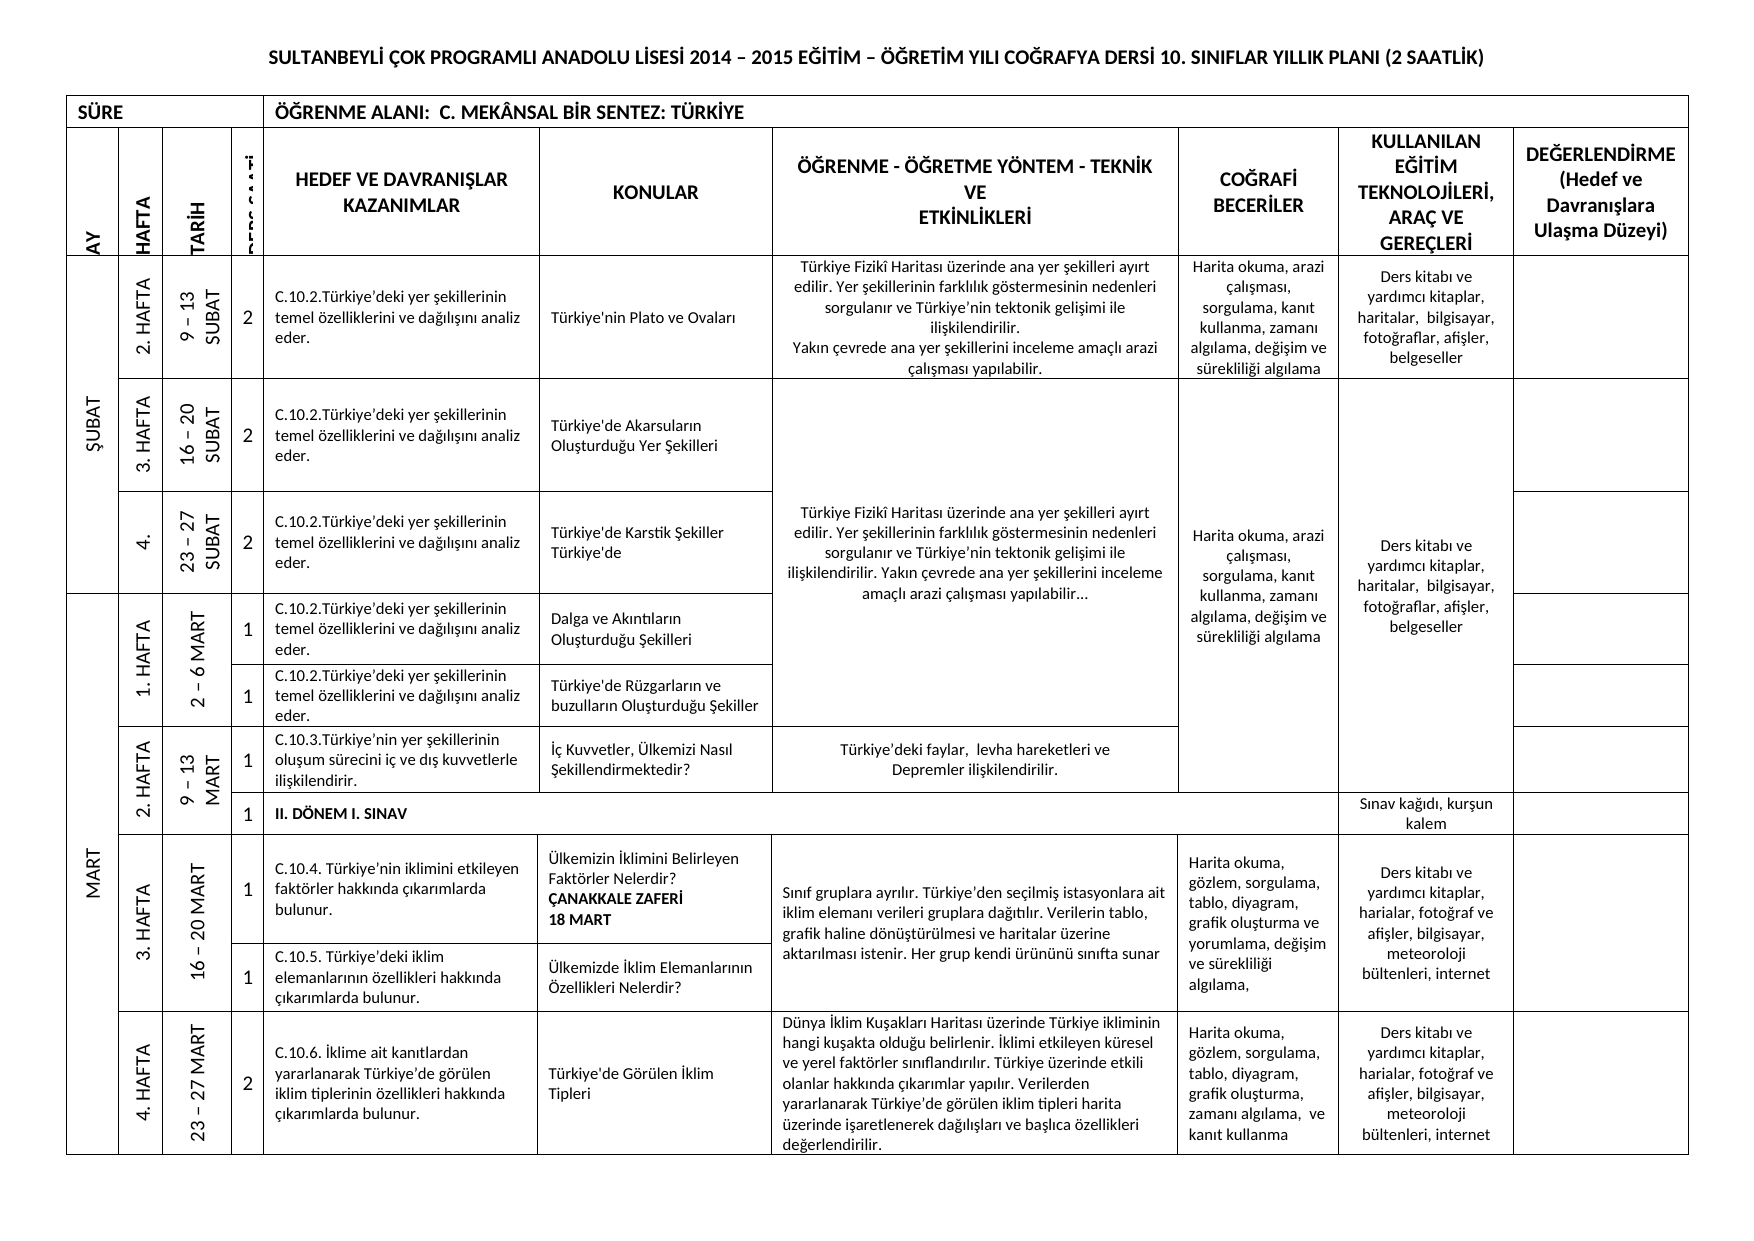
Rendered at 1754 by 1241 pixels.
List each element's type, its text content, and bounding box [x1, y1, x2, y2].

table_cell HEDEF VE DAVRANIŞLAR KAZANIMLAR [264, 128, 539, 255]
table_cell Türkiye'de Karstik Şekiller Türkiye'de [540, 492, 772, 592]
table_cell 1 [232, 793, 263, 834]
table_cell Ders kitabı ve yardımcı kitaplar, harialar, fotoğraf ve afişler, bilgisayar, meteoroloji bültenleri, internet [1339, 1012, 1513, 1154]
table_cell Dalga ve Akıntıların Oluşturduğu Şekilleri [540, 594, 772, 664]
table_cell 2 – 6 MART [163, 594, 231, 726]
table_cell Türkiye'de Akarsuların Oluşturduğu Yer Şekilleri [540, 379, 772, 491]
table_cell 4. HAFTA [119, 492, 162, 592]
table_cell 3. HAFTA [119, 835, 162, 1011]
table_cell ÖĞRENME - ÖĞRETME YÖNTEM - TEKNİK VE ETKİNLİKLERİ [773, 128, 1178, 255]
table_cell C.10.6. İklime ait kanıtlardan yararlanarak Türkiye’de görülen iklim tiplerinin özellikleri hakkında çıkarımlarda bulunur. [264, 1012, 537, 1154]
table_cell Dünya İklim Kuşakları Haritası üzerinde Türkiye ikliminin hangi kuşakta olduğu belirlenir. İklimi etkileyen küresel ve yerel faktörler sınıflandırılır. Türkiye üzerinde etkili olanlar hakkında çıkarımlar yapılır. Verilerden yararlanarak Türkiye’de görülen iklim tipleri harita üzerinde işaretlenerek dağılışları ve başlıca özellikleri değerlendirilir. [772, 1012, 1177, 1154]
table_cell Türkiye'de Görülen İklim Tipleri [538, 1012, 771, 1154]
table_cell İç Kuvvetler, Ülkemizi Nasıl Şekillendirmektedir? [540, 727, 772, 792]
table_cell 9 – 13 MART [163, 727, 231, 834]
table_cell Harita okuma, arazi çalışması, sorgulama, kanıt kullanma, zamanı algılama, değişim ve sürekliliği algılama [1179, 256, 1338, 378]
table_cell 16 – 20 ŞUBAT [163, 379, 231, 491]
table_cell COĞRAFİ BECERİLER [1179, 128, 1338, 255]
table_cell 2 [232, 492, 263, 592]
table_cell 9 – 13 ŞUBAT [163, 256, 231, 378]
table_cell [1514, 594, 1688, 664]
table_cell Ders kitabı ve yardımcı kitaplar, haritalar, bilgisayar, fotoğraflar, afişler, belgeseller [1339, 379, 1513, 792]
table_cell C.10.2.Türkiye’deki yer şekillerinin temel özelliklerini ve dağılışını analiz eder. [264, 492, 539, 592]
table_cell 2. HAFTA [119, 256, 162, 378]
table_cell DERS SAATİ [232, 128, 263, 255]
table_cell 1 [232, 944, 263, 1011]
table_cell C.10.5. Türkiye’deki iklim elemanlarının özellikleri hakkında çıkarımlarda bulunur. [264, 944, 537, 1011]
table_cell Türkiye’deki faylar, levha hareketleri ve Depremler ilişkilendirilir. [773, 727, 1178, 792]
table_cell 3. HAFTA [119, 379, 162, 491]
table_cell [1514, 793, 1688, 834]
table_cell [1514, 1012, 1688, 1154]
table_cell [1514, 665, 1688, 726]
table_cell Harita okuma, gözlem, sorgulama, tablo, diyagram, grafik oluşturma, zamanı algılama, ve kanıt kullanma [1178, 1012, 1338, 1154]
table_cell Harita okuma, arazi çalışması, sorgulama, kanıt kullanma, zamanı algılama, değişim ve sürekliliği algılama [1179, 379, 1338, 792]
table_cell AY [67, 128, 118, 255]
table_cell 2. HAFTA [119, 727, 162, 834]
table_cell 1 [232, 835, 263, 942]
table_cell [1514, 835, 1688, 1011]
table_cell [1514, 727, 1688, 792]
table_cell C.10.2.Türkiye’deki yer şekillerinin temel özelliklerini ve dağılışını analiz eder. [264, 665, 539, 726]
table_cell [1514, 256, 1688, 378]
table_header SÜRE [67, 96, 263, 127]
table_cell 1 [232, 594, 263, 664]
table_header ÖĞRENME ALANI: C. MEKÂNSAL BİR SENTEZ: TÜRKİYE [264, 96, 1688, 127]
table_cell [1514, 379, 1688, 491]
table_cell 2 [232, 1012, 263, 1154]
table_cell C.10.2.Türkiye’deki yer şekillerinin temel özelliklerini ve dağılışını analiz eder. [264, 379, 539, 491]
table_cell KONULAR [540, 128, 772, 255]
table_cell Harita okuma, gözlem, sorgulama, tablo, diyagram, grafik oluşturma ve yorumlama, değişim ve sürekliliği algılama, [1178, 835, 1338, 1011]
table_cell 1 [232, 727, 263, 792]
table_cell Ülkemizde İklim Elemanlarının Özellikleri Nelerdir? [538, 944, 771, 1011]
table_cell Türkiye'de Rüzgarların ve buzulların Oluşturduğu Şekiller [540, 665, 772, 726]
table_cell 16 – 20 MART [163, 835, 231, 1011]
table_cell TARİH [163, 128, 231, 255]
table_cell KULLANILAN EĞİTİM TEKNOLOJİLERİ, ARAÇ VE GEREÇLERİ [1339, 128, 1513, 255]
table_cell Ülkemizin İklimini Belirleyen Faktörler Nelerdir? ÇANAKKALE ZAFERİ 18 MART [538, 835, 771, 942]
table_cell Sınıf gruplara ayrılır. Türkiye’den seçilmiş istasyonlara ait iklim elemanı verileri gruplara dağıtılır. Verilerin tablo, grafik haline dönüştürülmesi ve haritalar üzerine aktarılması istenir. Her grup kendi ürününü sınıfta sunar [772, 835, 1177, 1011]
table_cell HAFTA [119, 128, 162, 255]
table_cell Ders kitabı ve yardımcı kitaplar, haritalar, bilgisayar, fotoğraflar, afişler, belgeseller [1339, 256, 1513, 378]
table_cell Türkiye'nin Plato ve Ovaları [540, 256, 772, 378]
table_cell 23 – 27 MART [163, 1012, 231, 1154]
table_cell 2 [232, 379, 263, 491]
table_cell Ders kitabı ve yardımcı kitaplar, harialar, fotoğraf ve afişler, bilgisayar, meteoroloji bültenleri, internet [1339, 835, 1513, 1011]
table_cell C.10.2.Türkiye’deki yer şekillerinin temel özelliklerini ve dağılışını analiz eder. [264, 256, 539, 378]
table_cell 4. HAFTA [119, 1012, 162, 1154]
table_cell 1. HAFTA [119, 594, 162, 726]
table_cell Sınav kağıdı, kurşun kalem [1339, 793, 1513, 834]
table_cell ŞUBAT [67, 256, 118, 592]
table_cell 23 – 27 ŞUBAT [163, 492, 231, 592]
table_cell C.10.3.Türkiye’nin yer şekillerinin oluşum sürecini iç ve dış kuvvetlerle ilişkilendirir. [264, 727, 539, 792]
table_cell Türkiye Fizikî Haritası üzerinde ana yer şekilleri ayırt edilir. Yer şekillerinin farklılık göstermesinin nedenleri sorgulanır ve Türkiye’nin tektonik gelişimi ile ilişkilendirilir. Yakın çevrede ana yer şekillerini inceleme amaçlı arazi çalışması yapılabilir... [773, 379, 1178, 726]
table_cell 1 [232, 665, 263, 726]
table_cell DEĞERLENDİRME (Hedef ve Davranışlara Ulaşma Düzeyi) [1514, 128, 1688, 255]
text SULTANBEYLİ ÇOK PROGRAMLI ANADOLU LİSESİ 2014 – 2015 EĞİTİM – ÖĞRETİM YILI COĞRAFYA DERSİ 10. SINIFLAR YILLIK PLANI (2 SAATLİK) [89, 44, 1665, 70]
table_cell [1514, 492, 1688, 592]
table_cell MART [67, 594, 118, 1154]
table_cell C.10.2.Türkiye’deki yer şekillerinin temel özelliklerini ve dağılışını analiz eder. [264, 594, 539, 664]
table_cell 2 [232, 256, 263, 378]
table_cell C.10.4. Türkiye’nin iklimini etkileyen faktörler hakkında çıkarımlarda bulunur. [264, 835, 537, 942]
table_cell II. DÖNEM I. SINAV [264, 793, 1338, 834]
